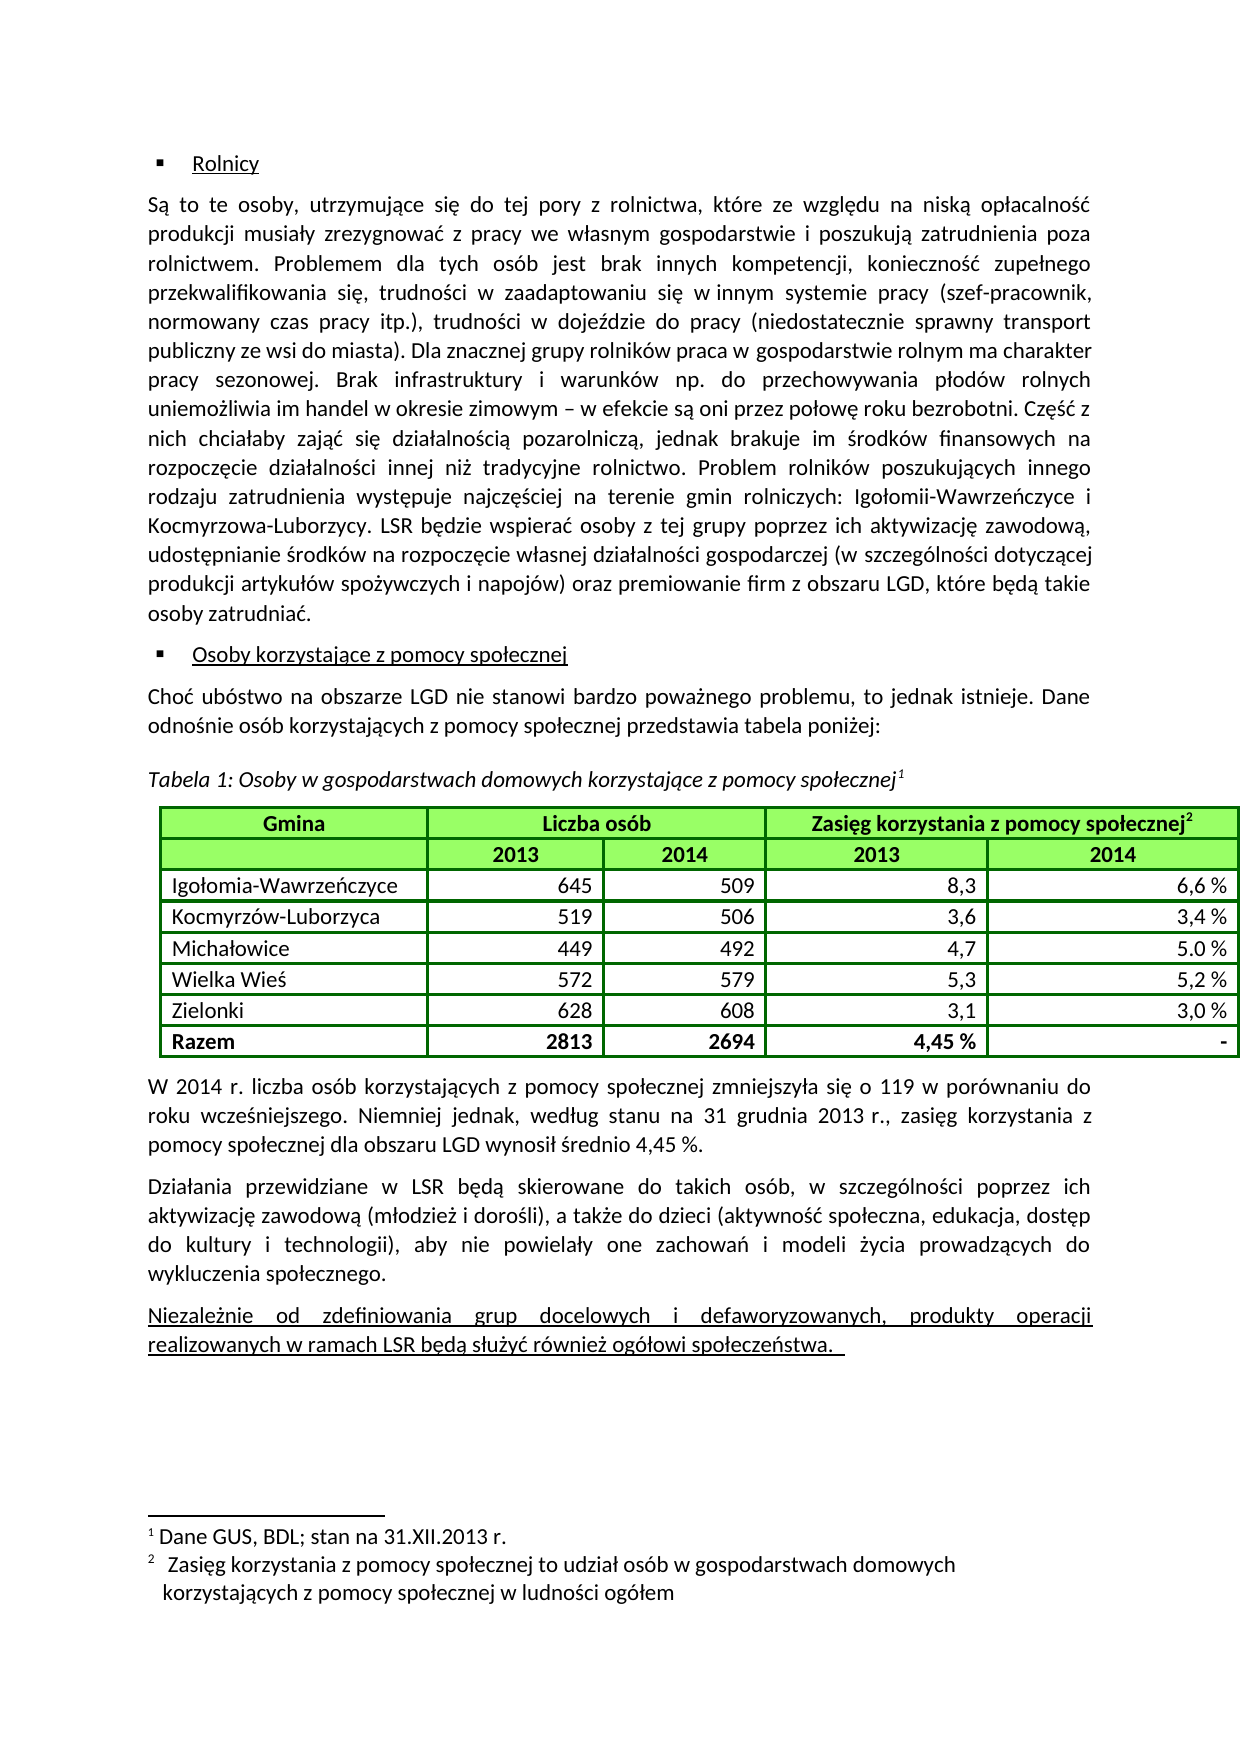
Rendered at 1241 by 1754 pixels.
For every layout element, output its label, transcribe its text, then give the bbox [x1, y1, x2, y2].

table_cell Igołomia-Wawrzeńczyce [162, 871, 426, 899]
table_cell 5.0 % [989, 934, 1237, 962]
table_cell Kocmyrzów-Luborzyca [162, 903, 426, 931]
table_cell 3,0 % [989, 996, 1237, 1024]
table_cell Wielka Wieś [162, 965, 426, 993]
table_cell 2014 [989, 840, 1237, 868]
table_cell 5,2 % [989, 965, 1237, 993]
table_cell 579 [605, 965, 764, 993]
table_cell 509 [605, 871, 764, 899]
table_cell 628 [429, 996, 602, 1024]
table_cell 5,3 [767, 965, 986, 993]
table_cell 3,1 [767, 996, 986, 1024]
table_cell Michałowice [162, 934, 426, 962]
table_header Zasięg korzystania z pomocy społecznej [767, 809, 1237, 837]
list Rolnicy [154, 148, 1093, 177]
list Osoby korzystające z pomocy społecznej [154, 639, 1093, 668]
text Choć ubóstwo na obszarze LGD nie stanowi bardzo poważnego problemu, to jednak istnieje. Dane odnośnie osób korzystających z pomocy społecznej przedstawia tabela poniżej: [148, 681, 1093, 739]
text Niezależnie od zdefiniowania grup docelowych i defaworyzowanych, produkty operacji realizowanych w ramach LSR będą służyć również ogółowi społeczeństwa. [148, 1327, 1093, 1358]
table_cell 4,7 [767, 934, 986, 962]
table_cell 8,3 [767, 871, 986, 899]
table_cell 519 [429, 903, 602, 931]
table_cell 449 [429, 934, 602, 962]
text W 2014 r. liczba osób korzystających z pomocy społecznej zmniejszyła się o 119 w porównaniu do roku wcześniejszego. Niemniej jednak, według stanu na 31 grudnia 2013 r., zasięg korzystania z pomocy społecznej dla obszaru LGD wynosił średnio 4,45 %. [148, 1071, 1093, 1158]
table_header Liczba osób [429, 809, 764, 837]
table_cell 4,45 % [767, 1027, 986, 1055]
table_cell 6,6 % [989, 871, 1237, 899]
table_cell Zielonki [162, 996, 426, 1024]
table_cell 492 [605, 934, 764, 962]
table_cell 2813 [429, 1027, 602, 1055]
text Są to te osoby, utrzymujące się do tej pory z rolnictwa, które ze względu na niską opłacalność produkcji musiały zrezygnować z pracy we własnym gospodarstwie i poszukują zatrudnienia poza rolnictwem. Problemem dla tych osób jest brak innych kompetencji, konieczność zupełnego przekwalifikowania się, trudności w zaadaptowaniu się w innym systemie pracy (szef-pracownik, normowany czas pracy itp.), trudności w dojeździe do pracy (niedostatecznie sprawny transport publiczny ze wsi do miasta). Dla znacznej grupy rolników praca w gospodarstwie rolnym ma charakter pracy sezonowej. Brak infrastruktury i warunków np. do przechowywania płodów rolnych uniemożliwia im handel w okresie zimowym – w efekcie są oni przez połowę roku bezrobotni. Część z nich chciałaby zająć się działalnością pozarolniczą, jednak brakuje im środków finansowych na rozpoczęcie działalności innej niż tradycyjne rolnictwo. Problem rolników poszukujących innego rodzaju zatrudnienia występuje najczęściej na terenie gmin rolniczych: Igołomii-Wawrzeńczyce i Kocmyrzowa-Luborzycy. LSR będzie wspierać osoby z tej grupy poprzez ich aktywizację zawodową, udostępnianie środków na rozpoczęcie własnej działalności gospodarczej (w szczególności dotyczącej produkcji artykułów spożywczych i napojów) oraz premiowanie firm z obszaru LGD, które będą takie osoby zatrudniać. [148, 189, 1093, 627]
table_cell Razem [162, 1027, 426, 1055]
table_cell 2013 [429, 840, 602, 868]
table_cell 3,6 [767, 903, 986, 931]
table_cell 645 [429, 871, 602, 899]
table_cell 608 [605, 996, 764, 1024]
table_cell 2694 [605, 1027, 764, 1055]
table_cell - [989, 1027, 1237, 1055]
table_cell 2014 [605, 840, 764, 868]
table_cell 2013 [767, 840, 986, 868]
text Działania przewidziane w LSR będą skierowane do takich osób, w szczególności poprzez ich aktywizację zawodową (młodzież i dorośli), a także do dzieci (aktywność społeczna, edukacja, dostęp do kultury i technologii), aby nie powielały one zachowań i modeli życia prowadzących do wykluczenia społecznego. [148, 1171, 1093, 1287]
table_cell 506 [605, 903, 764, 931]
table_header Gmina [162, 809, 426, 837]
text Niezależnie od zdefiniowania grup docelowych i defaworyzowanych, produkty operacji realizowanych w ramach LSR będą służyć również ogółowi społeczeństwa. [148, 1300, 1093, 1325]
table_cell 572 [429, 965, 602, 993]
table_cell 3,4 % [989, 903, 1237, 931]
table_cell [162, 840, 426, 868]
